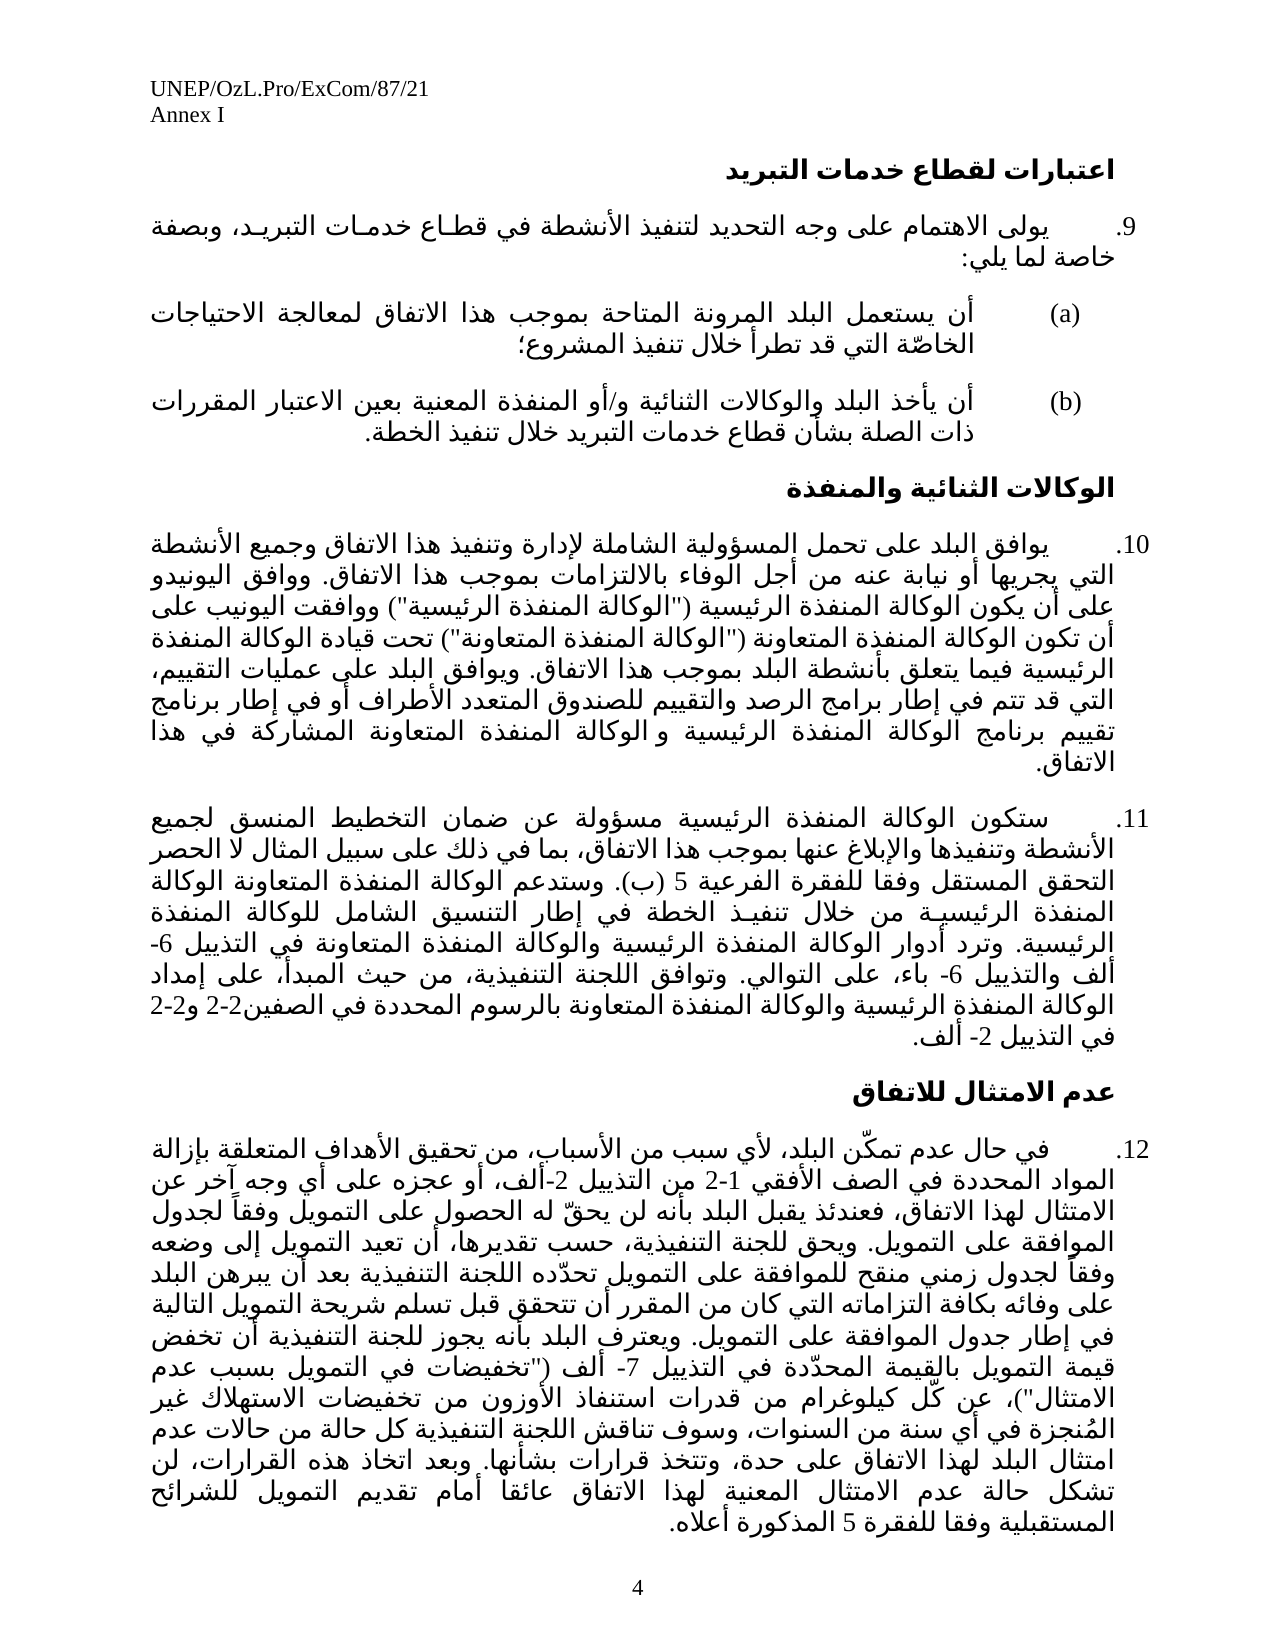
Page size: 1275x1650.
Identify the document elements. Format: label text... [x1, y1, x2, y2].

subtitle أن يستعمل البلد المرونة المتاحة بموجب هذا الاتفاق لمعالجة الاحتياجات الخاصّة التي قد تطرأ خلال تنفيذ المشروع؛ [150, 297, 1050, 360]
subtitle اعتبارات لقطاع خدمات التبريد [150, 154, 1116, 185]
subtitle عدم الامتثال للاتفاق [150, 1077, 1116, 1108]
subtitle الوكالات الثنائية والمنفذة [150, 472, 1116, 503]
subtitle في حال عدم تمكّن البلد، لأي سبب من الأسباب، من تحقيق الأهداف المتعلقة بإزالة المواد المحددة في الصف الأفقي 1-2 من التذييل 2-ألف، أو عجزه على أي وجه آخر عن الامتثال لهذا الاتفاق، فعندئذ يقبل البلد بأنه لن يحقّ له الحصول على التمويل وفقاً لجدول الموافقة على التمويل. ويحق للجنة التنفيذية، حسب تقديرها، أن تعيد التمويل إلى وضعه وفقاً لجدول زمني منقح للموافقة على التمويل تحدّده اللجنة التنفيذية بعد أن يبرهن البلد على وفائه بكافة التزاماته التي كان من المقرر أن تتحقق قبل تسلم شريحة التمويل التالية في إطار جدول الموافقة على التمويل. ويعترف البلد بأنه يجوز للجنة التنفيذية أن تخفض قيمة التمويل بالقيمة المحدّدة في التذييل 7- ألف ("تخفيضات في التمويل بسبب عدم الامتثال")، عن كّل كيلوغرام من قدرات استنفاذ الأوزون من تخفيضات الاستهلاك غير المُنجزة في أي سنة من السنوات، وسوف تناقش اللجنة التنفيذية كل حالة من حالات عدم امتثال البلد لهذا الاتفاق على حدة، وتتخذ قرارات بشأنها. وبعد اتخاذ هذه القرارات، لن تشكل حالة عدم الامتثال المعنية لهذا الاتفاق عائقا أمام تقديم التمويل للشرائح المستقبلية وفقا للفقرة 5 المذكورة أعلاه. [150, 1133, 1116, 1538]
subtitle يوافق البلد على تحمل المسؤولية الشاملة لإدارة وتنفيذ هذا الاتفاق وجميع الأنشطة التي يجريها أو نيابة عنه من أجل الوفاء بالالتزامات بموجب هذا الاتفاق. ووافق اليونيدو على أن يكون الوكالة المنفذة الرئيسية ("الوكالة المنفذة الرئيسية") ووافقت اليونيب على أن تكون الوكالة المنفذة المتعاونة ("الوكالة المنفذة المتعاونة") تحت قيادة الوكالة المنفذة الرئيسية فيما يتعلق بأنشطة البلد بموجب هذا الاتفاق. ويوافق البلد على عمليات التقييم، التي قد تتم في إطار برامج الرصد والتقييم للصندوق المتعدد الأطراف أو في إطار برنامج تقييم برنامج الوكالة المنفذة الرئيسية و الوكالة المنفذة المتعاونة المشاركة في هذا الاتفاق. [150, 528, 1116, 777]
subtitle ستكون الوكالة المنفذة الرئيسية مسؤولة عن ضمان التخطيط المنسق لجميع الأنشطة وتنفيذها والإبلاغ عنها بموجب هذا الاتفاق، بما في ذلك على سبيل المثال لا الحصر التحقق المستقل وفقا للفقرة الفرعية 5 (ب). وستدعم الوكالة المنفذة المتعاونة الوكالة المنفذة الرئيسيـة من خلال تنفيـذ الخطة في إطار التنسيق الشامل للوكالة المنفذة الرئيسية. وترد أدوار الوكالة المنفذة الرئيسية والوكالة المنفذة المتعاونة في التذييل 6- ألف والتذييل 6- باء، على التوالي. وتوافق اللجنة التنفيذية، من حيث المبدأ، على إمداد الوكالة المنفذة الرئيسية والوكالة المنفذة المتعاونة بالرسوم المحددة في الصفين2-2 و2-2 في التذييل 2- ألف. [150, 802, 1116, 1052]
subtitle يولى الاهتمام على وجه التحديد لتنفيذ الأنشطة في قطـاع خدمـات التبريـد، وبصفة خاصة لما يلي: [150, 210, 1116, 272]
subtitle أن يأخذ البلد والوكالات الثنائية و/أو المنفذة المعنية بعين الاعتبار المقررات ذات الصلة بشأن قطاع خدمات التبريد خلال تنفيذ الخطة. [150, 385, 1050, 447]
